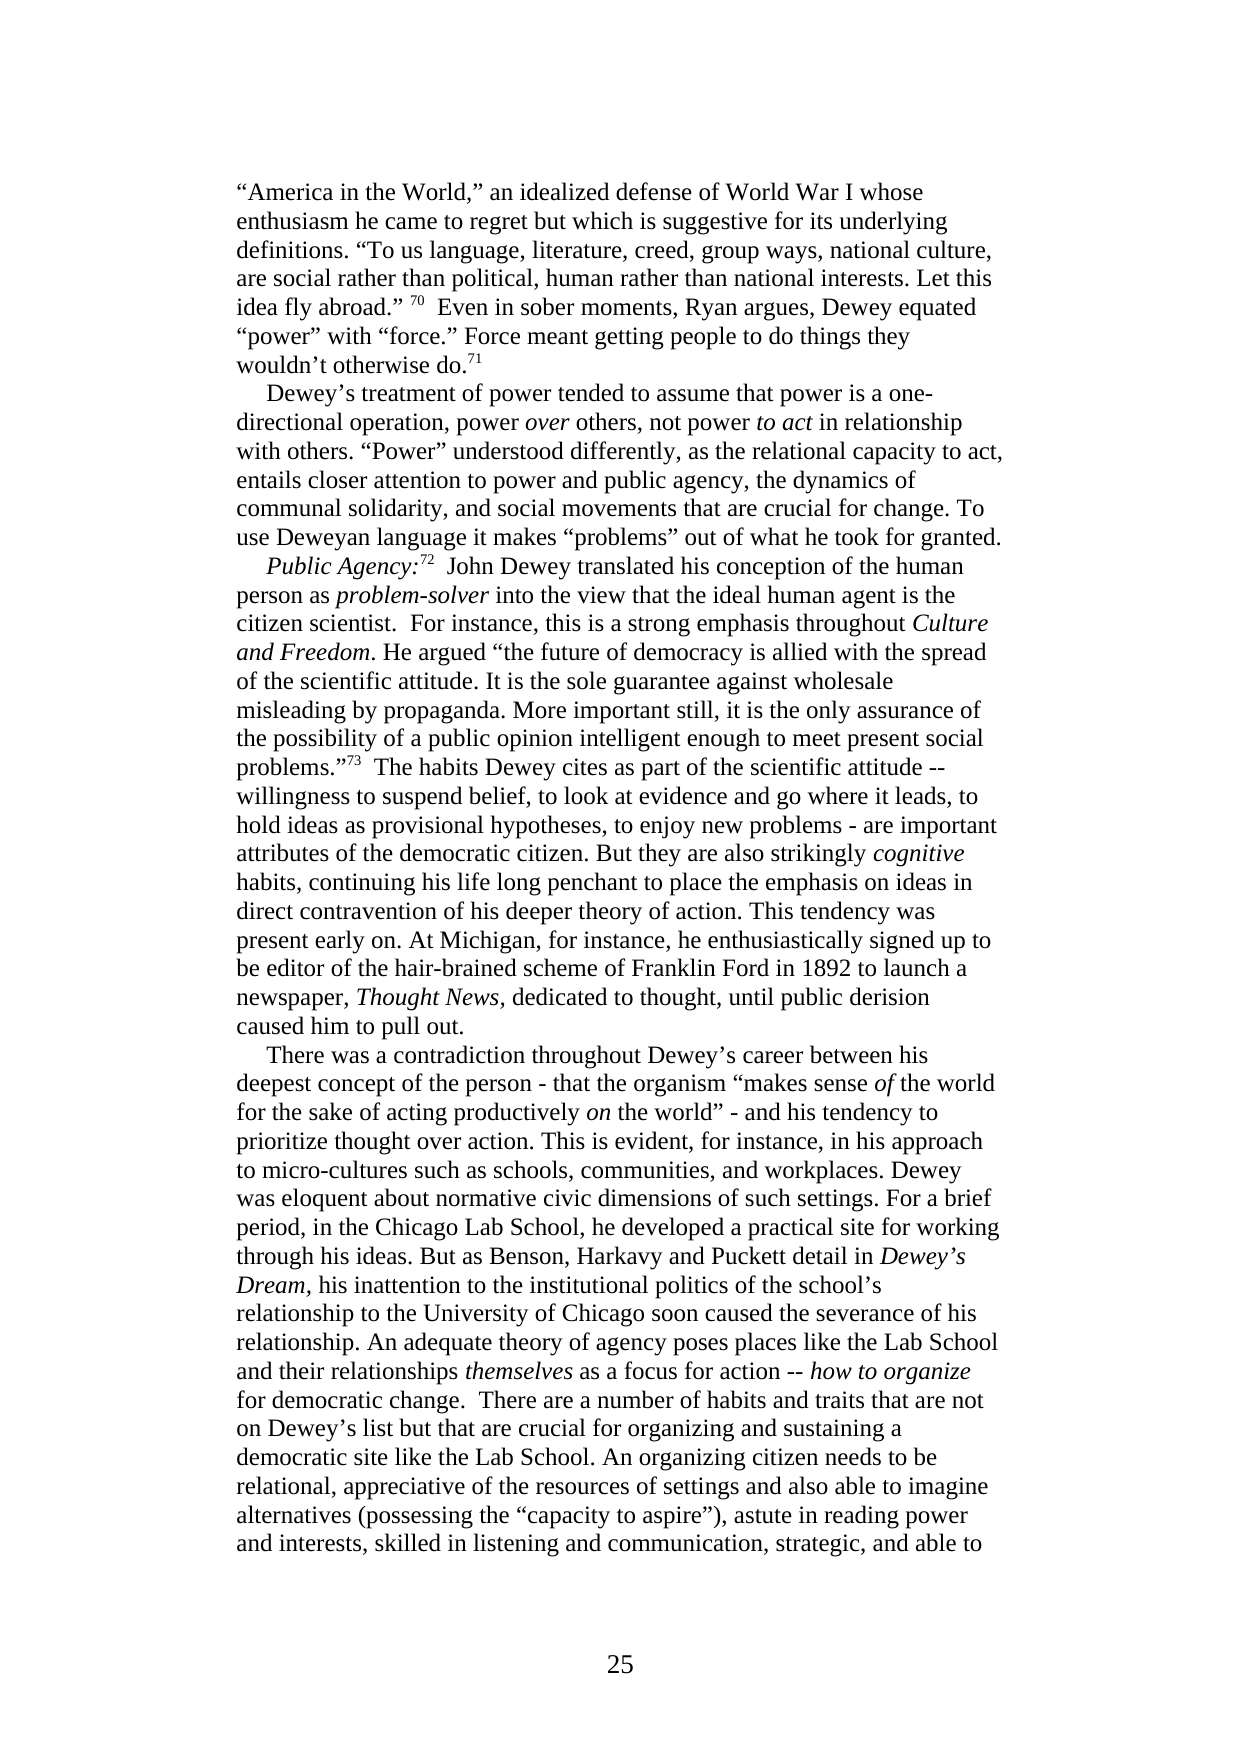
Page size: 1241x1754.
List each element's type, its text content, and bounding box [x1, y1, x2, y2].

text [236, 177, 1004, 235]
text Dewey’s treatment of power tended to assume that power is a one-directional operation, power over others, not power to act in relationship with others. “Power” understood differently, as the relational capacity to act, entails closer attention to power and public agency, the dynamics of communal solidarity, and social movements that are crucial for change. To use Deweyan language it makes “problems” out of what he took for granted. [236, 378, 1004, 551]
text Public Agency: John Dewey translated his conception of the human person as problem-solver into the view that the ideal human agent is the citizen scientist. For instance, this is a strong emphasis throughout Culture and Freedom. He argued “the future of democracy is allied with the spread of the scientific attitude. It is the sole guarantee against wholesale misleading by propaganda. More important still, it is the only assurance of the possibility of a public opinion intelligent enough to meet present social problems.” The habits Dewey cites as part of the scientific attitude -- willingness to suspend belief, to look at evidence and go where it leads, to hold ideas as provisional hypotheses, to enjoy new problems - are important attributes of the democratic citizen. But they are also strikingly cognitive habits, continuing his life long penchant to place the emphasis on ideas in direct contravention of his deeper theory of action. This tendency was present early on. At , for instance, he enthusiastically signed up to be editor of the hair-brained scheme of Franklin Ford in 1892 to launch a newspaper, Thought News, dedicated to thought, until public derision caused him to pull out. [236, 551, 1004, 1040]
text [236, 1040, 1004, 1557]
text definitions. “To us language, literature, creed, group ways, national culture, are social rather than political, human rather than national interests. Let this idea fly abroad.” Even in sober moments, Ryan argues, Dewey equated “power” with “force.” Force meant getting people to do things they wouldn’t otherwise do. [236, 235, 1004, 378]
